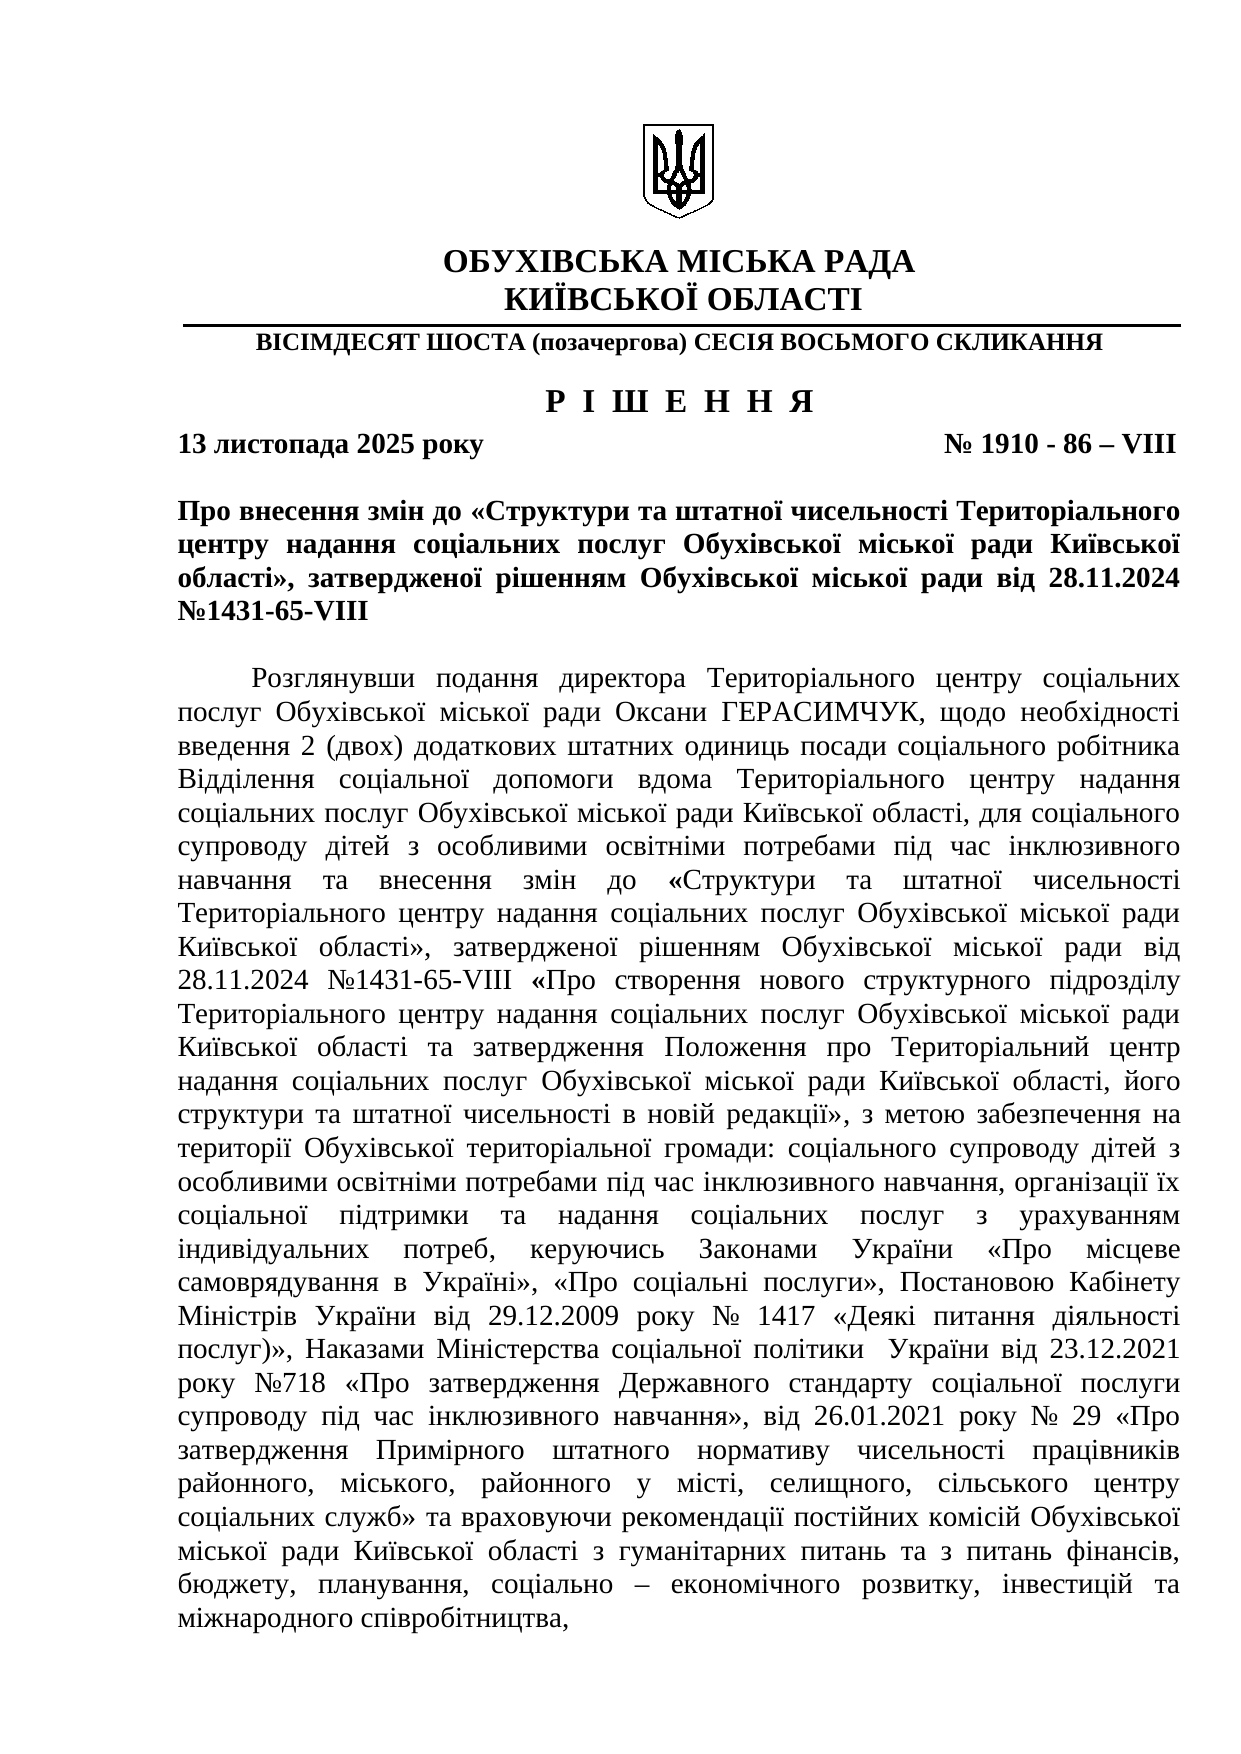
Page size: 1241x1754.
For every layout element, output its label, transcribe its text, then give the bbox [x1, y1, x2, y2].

text Розглянувши подання директора Територіального центру соціальних послуг Обухівської міської ради Оксани ГЕРАСИМЧУК, щодо необхідності введення 2 (двох) додаткових штатних одиниць посади соціального робітника Відділення соціальної допомоги вдома Територіального центру надання соціальних послуг Обухівської міської ради Київської області, для соціального супроводу дітей з особливими освітніми потребами під час інклюзивного навчання та внесення змін до «Структури та штатної чисельності Територіального центру надання соціальних послуг Обухівської міської ради Київської області», затвердженої рішенням Обухівської міської ради від 28.11.2024 №1431-65-VIII «Про створення нового структурного підрозділу Територіального центру надання соціальних послуг Обухівської міської ради Київської області та затвердження Положення про Територіальний центр надання соціальних послуг Обухівської міської ради Київської області, його структури та штатної чисельності в новій редакції», з метою забезпечення на території Обухівської територіальної громади: соціального супроводу дітей з особливими освітніми потребами під час інклюзивного навчання, організації їх соціальної підтримки та надання соціальних послуг з урахуванням індивідуальних потреб, керуючись Законами України «Про місцеве самоврядування в Україні», «Про соціальні послуги», Постановою Кабінету Міністрів України від 29.12.2009 року № 1417 «Деякі питання діяльності послуг)», Наказами Міністерства соціальної політики України від 23.12.2021 року №718 «Про затвердження Державного стандарту соціальної послуги супроводу під час інклюзивного навчання», від 26.01.2021 року № 29 «Про затвердження Примірного штатного нормативу чисельності працівників районного, міського, районного у місті, селищного, сільського центру соціальних служб» та враховуючи рекомендації постійних комісій Обухівської міської ради Київської області з гуманітарних питань та з питань фінансів, бюджету, планування, соціально – економічного розвитку, інвестицій та міжнародного співробітництва, [177, 661, 1181, 1633]
text Про внесення змін до «Структури та штатної чисельності Територіального центру надання соціальних послуг Обухівської міської ради Київської області», затвердженої рішенням Обухівської міської ради від 28.11.2024 №1431-65-VIII [177, 493, 1181, 627]
text ОБУХІВСЬКА МІСЬКА РАДА [177, 241, 1181, 279]
text ВІСІМДЕСЯТ ШОСТА (позачергова) СЕСІЯ ВОСЬМОГО СКЛИКАННЯ [177, 327, 1181, 356]
text Р І Ш Е Н Н Я [177, 381, 1181, 419]
text 13 листопада 2025 року № 1910 - 86 – VІІІ [177, 426, 1181, 459]
text КИЇВСЬКОЇ ОБЛАСТІ [177, 279, 1181, 317]
